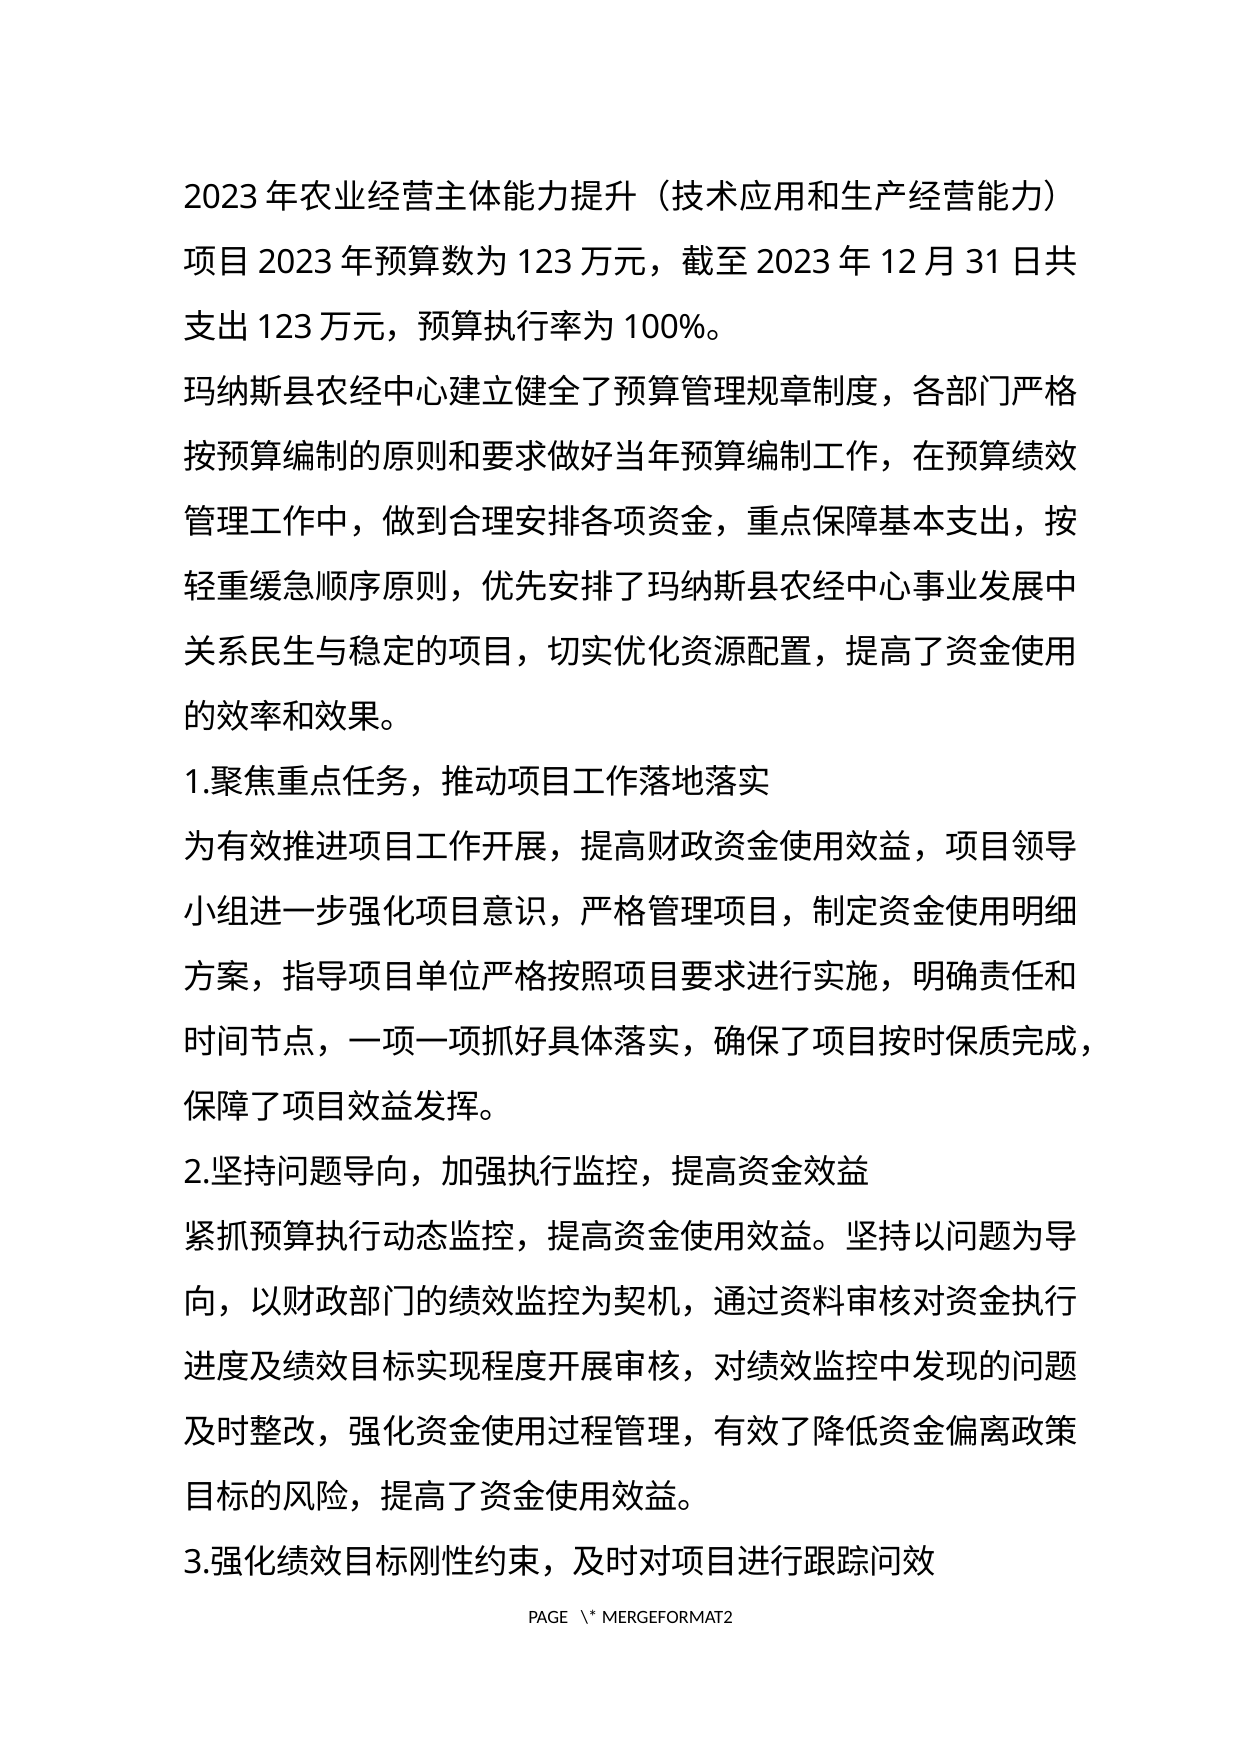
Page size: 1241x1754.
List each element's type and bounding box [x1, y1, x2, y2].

text [183, 162, 1078, 1592]
